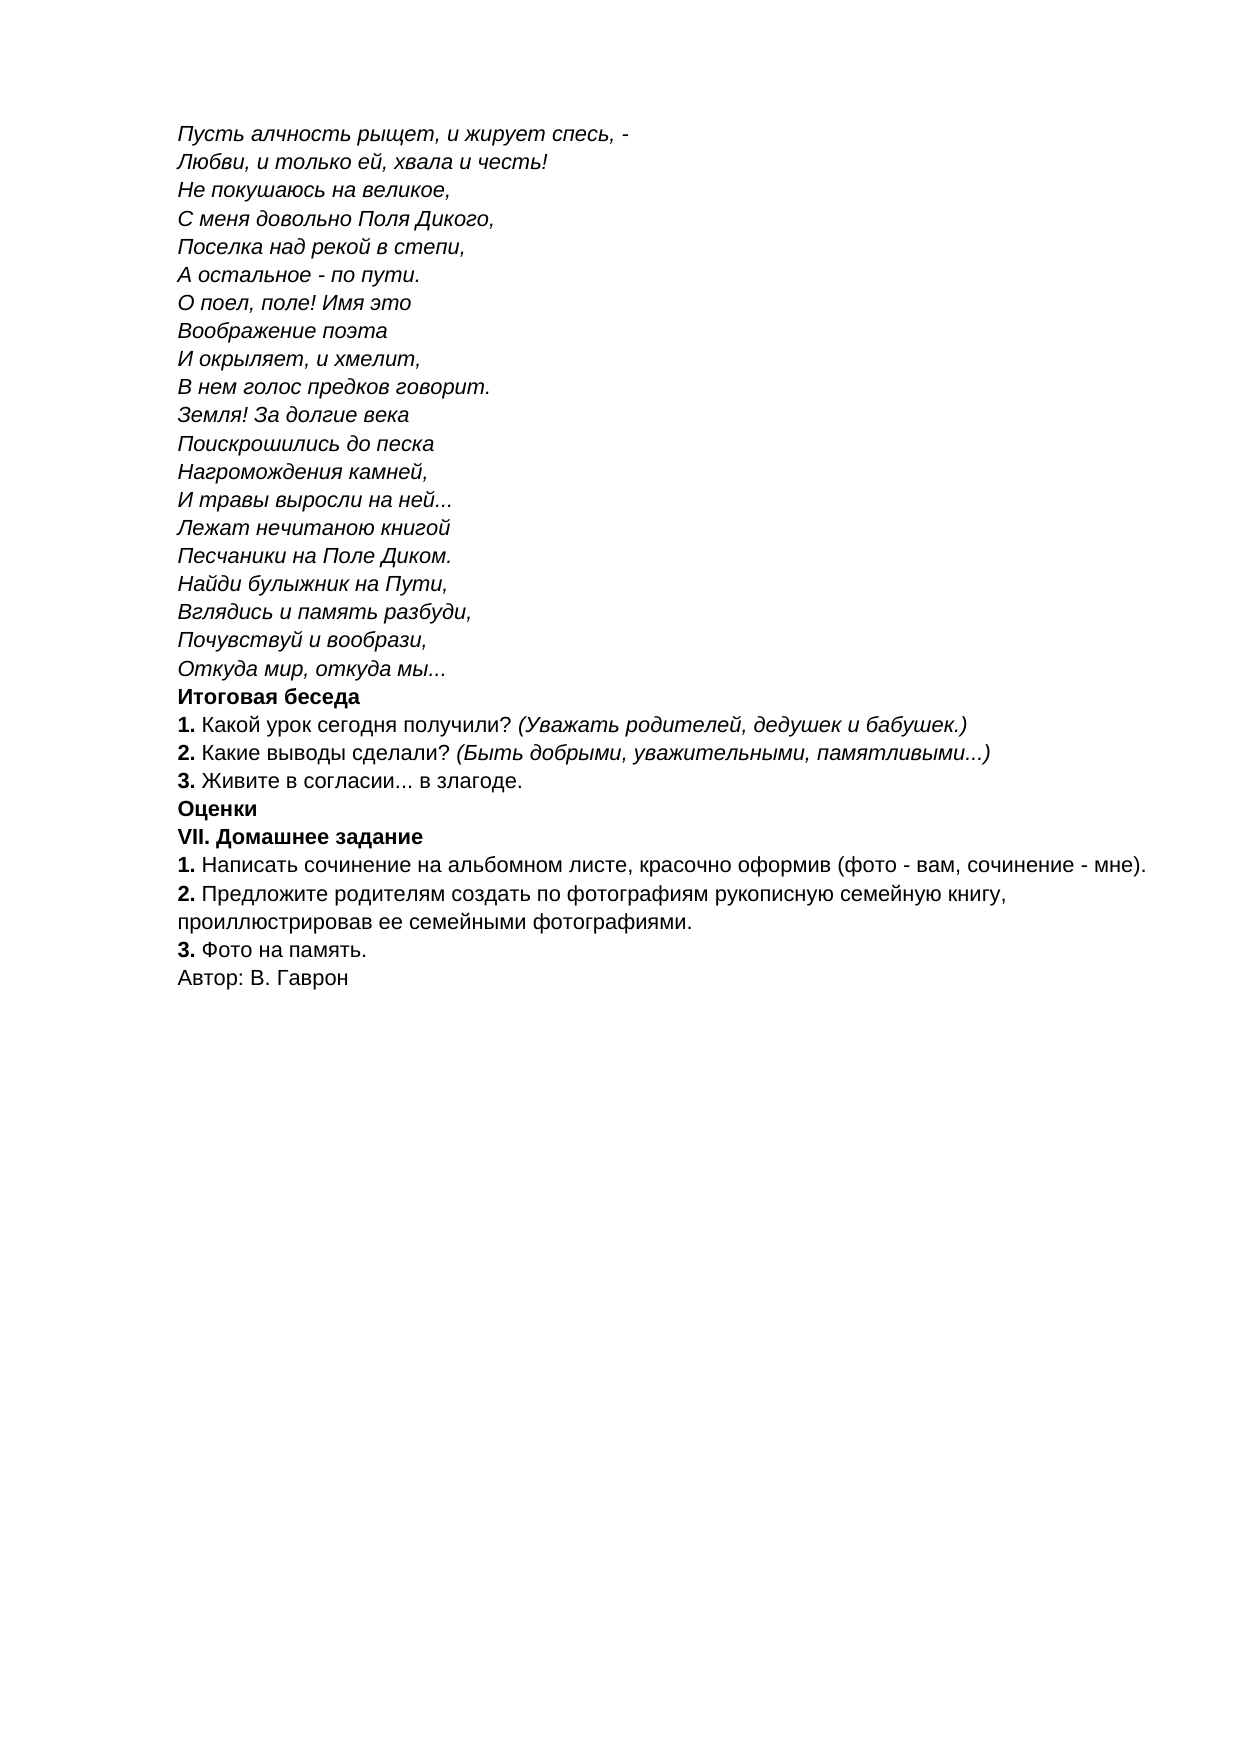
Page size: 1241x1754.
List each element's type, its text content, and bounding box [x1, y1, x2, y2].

text 1. Написать сочинение на альбомном листе, красочно оформив (фото - вам, сочинение - мне). [177, 849, 1152, 877]
text 2. Предложите родителям создать по фотографиям рукописную семейную книгу, проиллюстрировав ее семейными фотографиями. [177, 877, 1152, 934]
text Оценки [177, 793, 1152, 821]
text 1. Какой урок сегодня получили? (Уважать родителей, дедушек и бабушек.) [177, 709, 1152, 737]
text VII. Домашнее задание [177, 821, 1152, 849]
text Автор: В. Гаврон [177, 962, 1152, 990]
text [177, 118, 1152, 681]
text 2. Какие выводы сделали? (Быть добрыми, уважительными, памятливыми...) [177, 737, 1152, 765]
text Итоговая беседа [177, 681, 1152, 709]
text 3. Фото на память. [177, 934, 1152, 962]
text 3. Живите в согласии... в злагоде. [177, 765, 1152, 793]
